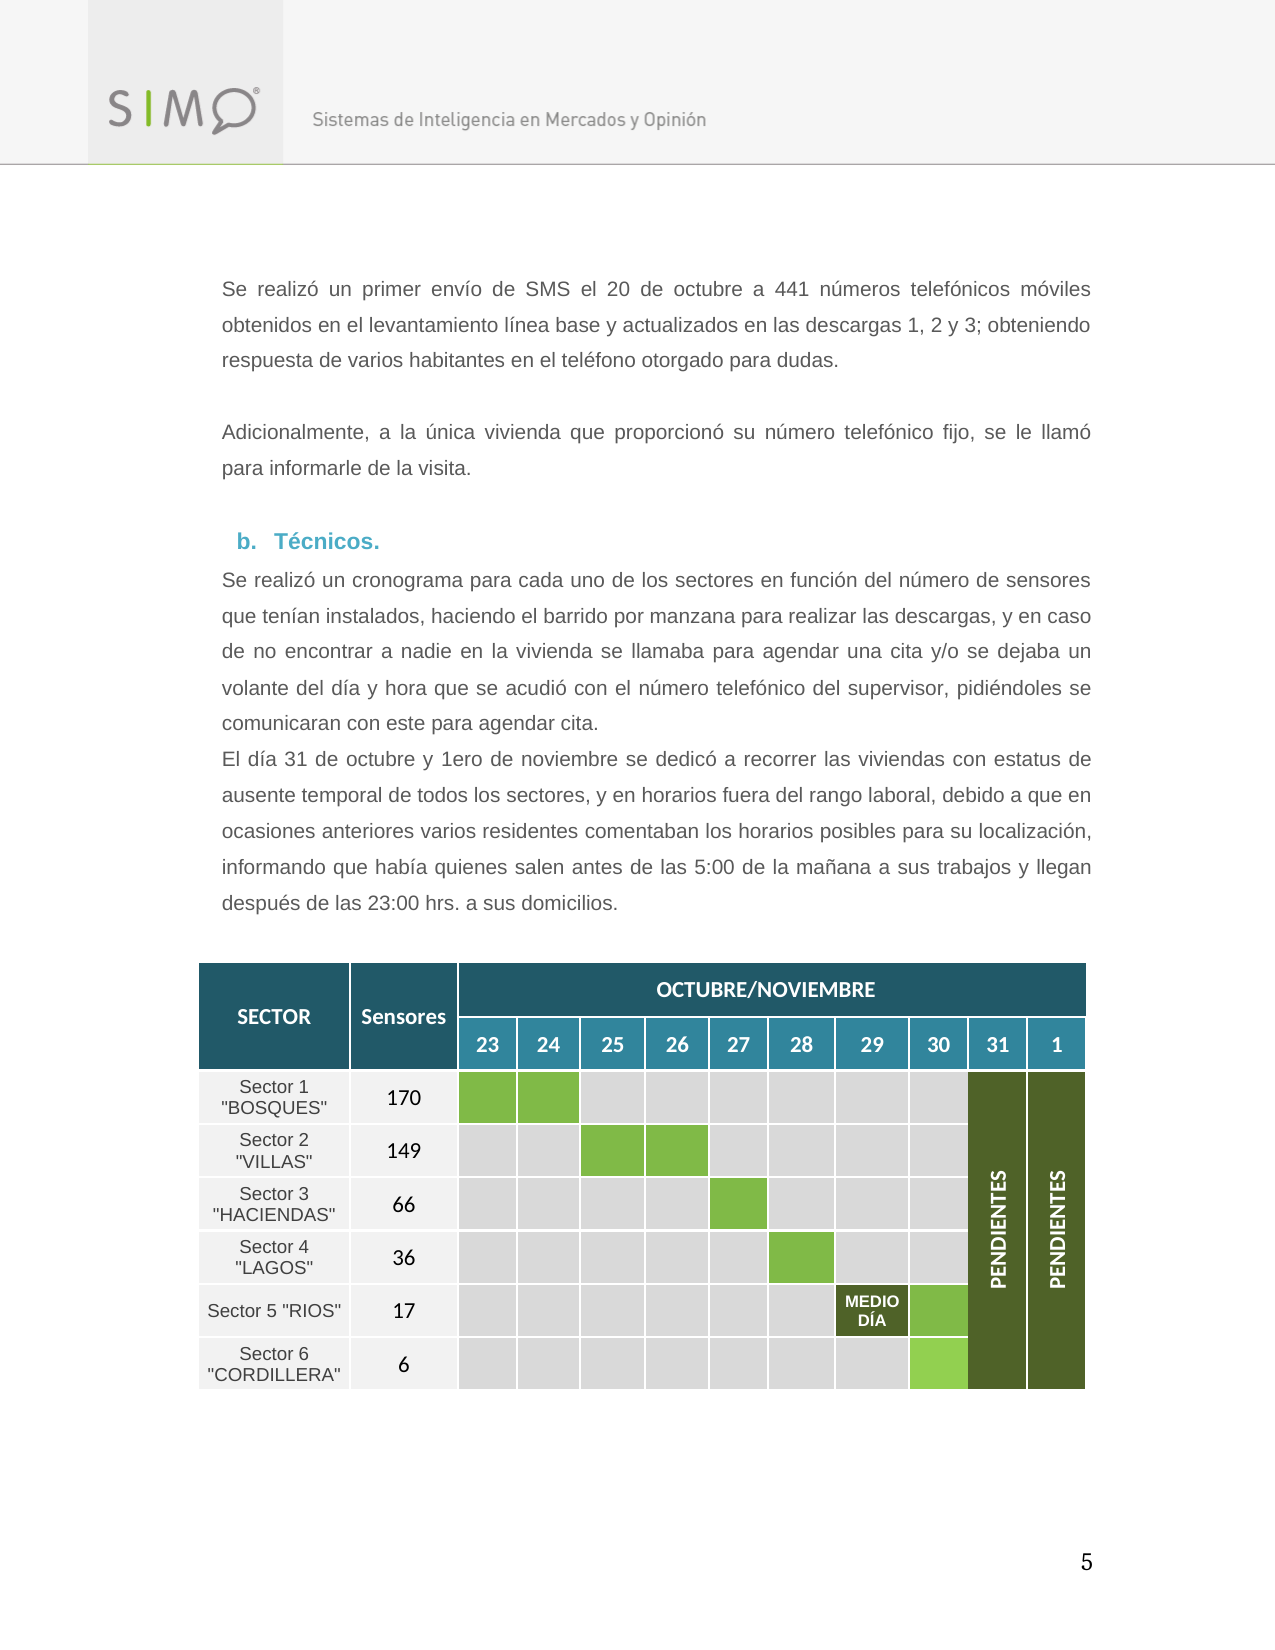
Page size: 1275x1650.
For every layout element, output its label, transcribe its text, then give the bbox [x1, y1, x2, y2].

table_cell [910, 1178, 968, 1229]
table_cell [518, 1232, 579, 1283]
table_cell 23 [459, 1018, 516, 1069]
table_cell [459, 1125, 516, 1176]
table_cell Sector 6 "CORDILLERA" [199, 1338, 349, 1389]
table_cell [910, 1072, 968, 1123]
table_cell [518, 1072, 579, 1123]
table_cell [581, 1232, 644, 1283]
table_header [459, 963, 505, 1016]
table_cell [769, 1285, 834, 1336]
table_cell [710, 1232, 767, 1283]
table_cell [710, 1072, 767, 1123]
table_cell [459, 1285, 516, 1336]
table_cell 27 [710, 1018, 767, 1069]
table_cell [459, 1072, 516, 1123]
table_cell [769, 1232, 834, 1283]
table_cell 28 [769, 1018, 834, 1069]
table_cell 66 [351, 1178, 457, 1229]
table_cell [836, 1178, 908, 1229]
table_cell [836, 1125, 908, 1176]
table_cell [710, 1125, 767, 1176]
table_cell [769, 1072, 834, 1123]
table_cell 36 [351, 1232, 457, 1283]
table_cell 17 [351, 1285, 457, 1336]
table_cell 6 [351, 1338, 457, 1389]
list El día 31 de octubre y 1ero de noviembre se dedicó a recorrer las viviendas con estatus de ausente temporal de todos los sectores, y en horarios fuera del rango laboral, debido a que en ocasiones anteriores varios residentes comentaban los horarios posibles para su localización, informando que había quienes salen antes de las 5:00 de la mañana a sus trabajos y llegan después de las 23:00 hrs. a sus domicilios. [222, 747, 1093, 915]
table_cell [710, 1338, 767, 1389]
table_cell [518, 1338, 579, 1389]
table_cell Sector 4 "LAGOS" [199, 1232, 349, 1283]
picture [0, 0, 1275, 200]
table_cell MEDIO DÍA [836, 1285, 908, 1336]
table_cell 26 [646, 1018, 708, 1069]
table_cell [710, 1285, 767, 1336]
table_cell 170 [351, 1072, 457, 1123]
table_cell [581, 1338, 644, 1389]
table_cell [581, 1178, 644, 1229]
table_cell Sector 3 "HACIENDAS" [199, 1178, 349, 1229]
list Se realizó un primer envío de SMS el 20 de octubre a 441 números telefónicos móviles obtenidos en el levantamiento línea base y actualizados en las descargas 1, 2 y 3; obteniendo respuesta de varios habitantes en el teléfono otorgado para dudas. [222, 276, 1093, 372]
table_cell Sector 5 "RIOS" [199, 1285, 349, 1336]
table_cell [518, 1178, 579, 1229]
table_cell [459, 1232, 516, 1283]
table_cell [646, 1232, 708, 1283]
table_cell [836, 1232, 908, 1283]
table_cell 31 [969, 1018, 1026, 1069]
table_cell [646, 1072, 708, 1123]
table_cell Sector 1 "BOSQUES" [199, 1072, 349, 1123]
list Técnicos. [236, 528, 1093, 554]
table_cell [910, 1285, 968, 1336]
table_cell [581, 1072, 644, 1123]
table_cell [910, 1232, 968, 1283]
table_cell [646, 1178, 708, 1229]
table_cell [646, 1125, 708, 1176]
table_cell 24 [518, 1018, 579, 1069]
table_cell 1 [1028, 1018, 1085, 1069]
table_cell PENDIENTES [1028, 1072, 1085, 1389]
table_cell [459, 1338, 516, 1389]
table_cell Sector 2 "VILLAS" [199, 1125, 349, 1176]
table_cell [646, 1285, 708, 1336]
table_cell [581, 1285, 644, 1336]
list Se realizó un cronograma para cada uno de los sectores en función del número de sensores que tenían instalados, haciendo el barrido por manzana para realizar las descargas, y en caso de no encontrar a nadie en la vivienda se llamaba para agendar una cita y/o se dejaba un volante del día y hora que se acudió con el número telefónico del supervisor, pidiéndoles se comunicaran con este para agendar cita. [222, 567, 1093, 735]
table_cell [646, 1338, 708, 1389]
table_cell PENDIENTES [968, 1072, 1026, 1389]
table_header OCTUBRE/NOVIEMBRE [505, 963, 1027, 1016]
table_cell [769, 1125, 834, 1176]
table_header [1027, 963, 1086, 1016]
list Adicionalmente, a la única vivienda que proporcionó su número telefónico fijo, se le llamó para informarle de la visita. [222, 420, 1093, 480]
table_cell [581, 1125, 644, 1176]
table_cell 30 [910, 1018, 967, 1069]
table_cell 29 [836, 1018, 908, 1069]
table_cell [518, 1125, 579, 1176]
table_cell 25 [581, 1018, 644, 1069]
table_cell [836, 1338, 908, 1389]
table_cell 149 [351, 1125, 457, 1176]
table_cell [710, 1178, 767, 1229]
table_cell [518, 1285, 579, 1336]
table_cell [910, 1125, 968, 1176]
table_cell [769, 1338, 834, 1389]
table_cell [769, 1178, 834, 1229]
table_header Sensores [351, 963, 457, 1069]
table_cell [459, 1178, 516, 1229]
table_cell [910, 1338, 968, 1389]
table_cell [836, 1072, 908, 1123]
table_header SECTOR [199, 963, 349, 1069]
